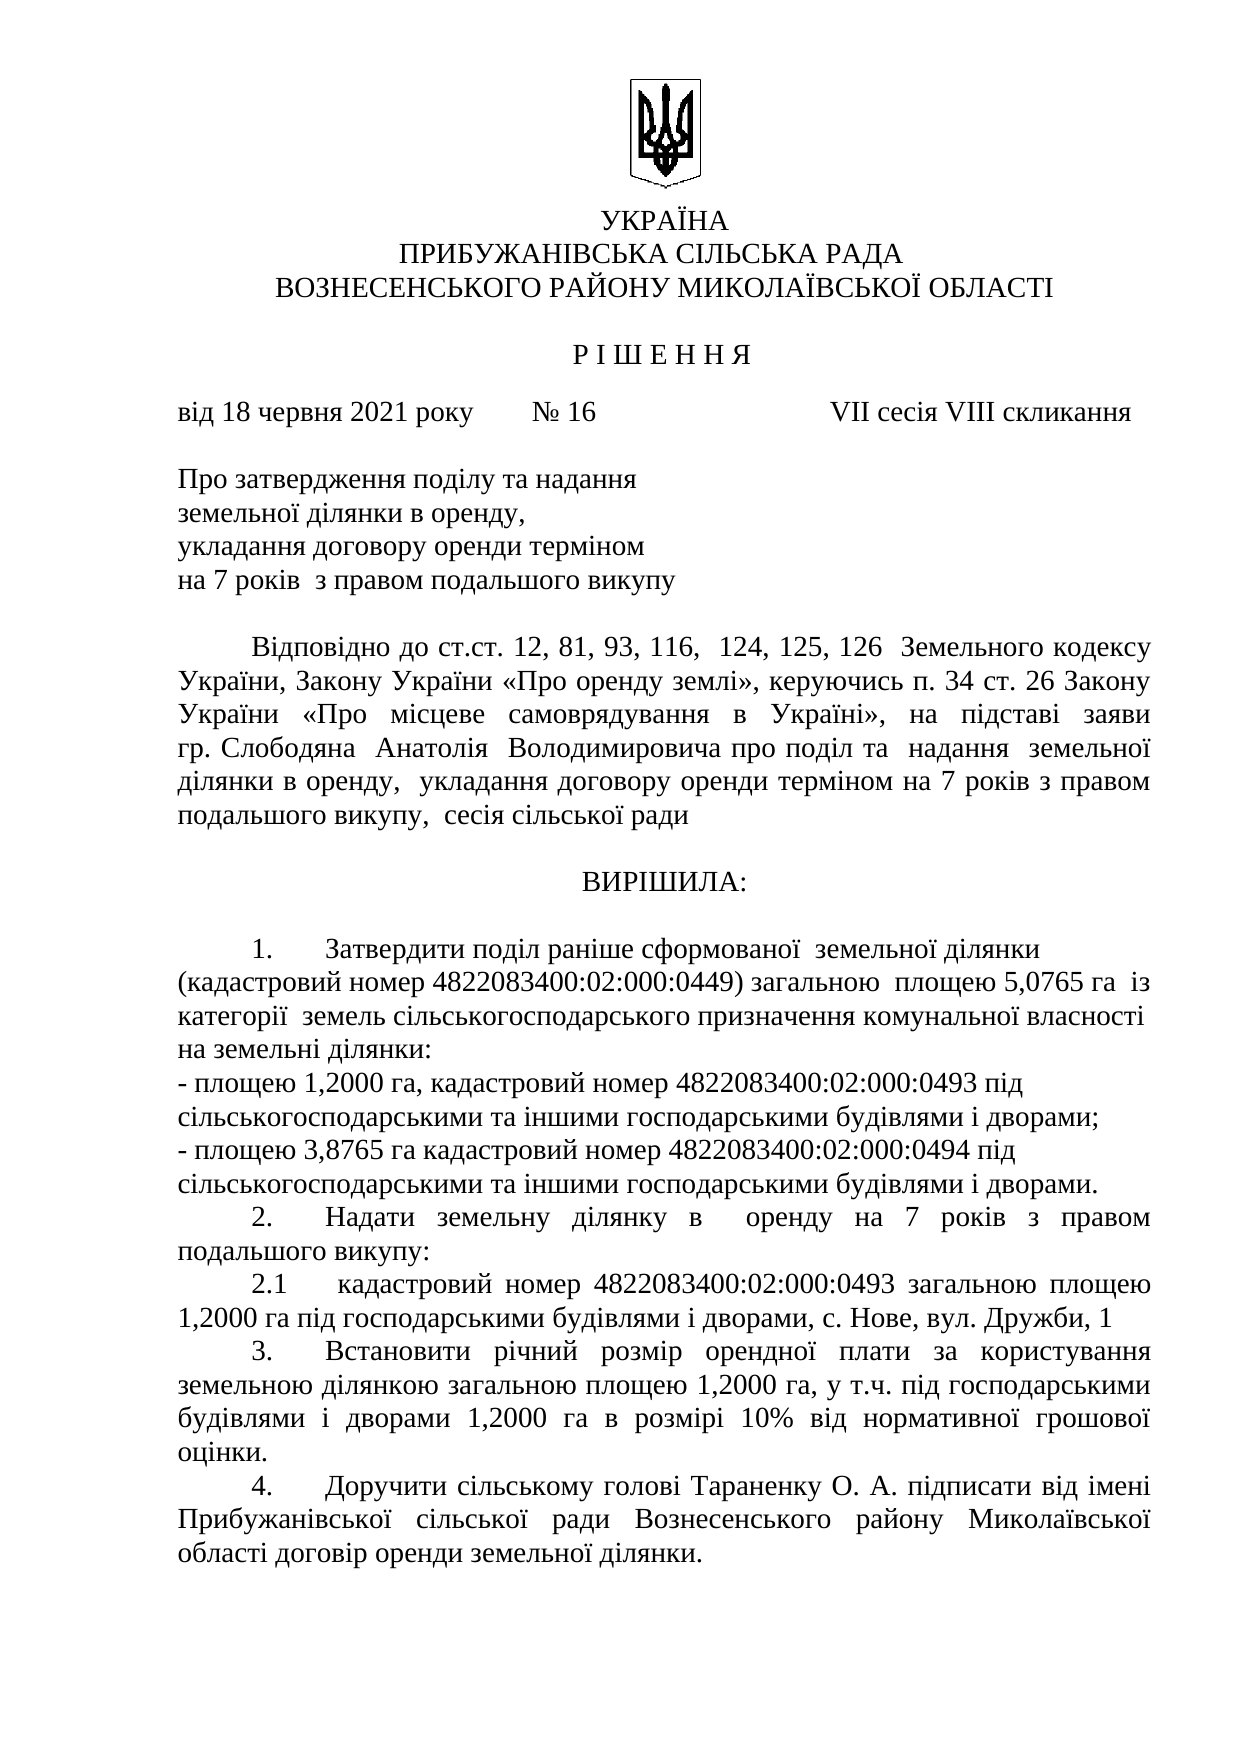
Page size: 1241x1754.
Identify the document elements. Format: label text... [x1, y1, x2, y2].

text - площею 3,8765 га кадастровий номер 4822083400:02:000:0494 під сільськогосподарськими та іншими господарськими будівлями і дворами. [177, 1132, 1152, 1199]
picture [627, 77, 703, 191]
text укладання договору оренди терміном [177, 528, 1152, 562]
list Затвердити поділ раніше сформованої земельної ділянки (кадастровий номер 4822083400:02:000:0449) загальною площею 5,0765 га із категорії земель сільськогосподарського призначення комунальної власності на земельні ділянки: [177, 931, 1152, 1065]
list Доручити сільському голові Тараненку О. А. підписати від імені Прибужанівської сільської ради Вознесенського району Миколаївської області договір оренди земельної ділянки. [177, 1468, 1152, 1568]
list Встановити річний розмір орендної плати за користування земельною ділянкою загальною площею 1,2000 га, у т.ч. під господарськими будівлями і дворами 1,2000 га в розмірі 10% від нормативної грошової оцінки. [177, 1333, 1152, 1468]
text ПРИБУЖАНІВСЬКА СІЛЬСЬКА РАДА [325, 236, 1152, 270]
text на 7 років з правом подальшого викупу [177, 562, 1152, 596]
text земельної ділянки в оренду, [177, 495, 1152, 528]
text - площею 1,2000 га, кадастровий номер 4822083400:02:000:0493 під сільськогосподарськими та іншими господарськими будівлями і дворами; [177, 1065, 1152, 1132]
text Про затвердження поділу та надання [177, 461, 1152, 495]
text від 18 червня 2021 року № 16 VІІ сесія VІІІ скликання [177, 394, 1152, 428]
list Надати земельну ділянку в оренду на 7 років з правом подальшого викупу: [177, 1199, 1152, 1266]
text УКРАЇНА [177, 203, 1152, 236]
text Відповідно до ст.ст. 12, 81, 93, 116, 124, 125, 126 Земельного кодексу України, Закону України «Про оренду землі», керуючись п. 34 ст. 26 Закону України «Про місцеве самоврядування в Україні», на підставі заяви гр. Слободяна Анатолія Володимировича про поділ та надання земельної ділянки в оренду, укладання договору оренди терміном на 7 років з правом подальшого викупу, сесія сільської ради [177, 629, 1152, 830]
text ВИРІШИЛА: [177, 864, 1152, 897]
text Р І Ш Е Н Н Я [177, 337, 1152, 370]
text ВОЗНЕСЕНСЬКОГО РАЙОНУ МИКОЛАЇВСЬКОЇ ОБЛАСТІ [177, 270, 1152, 303]
list кадастровий номер 4822083400:02:000:0493 загальною площею 1,2000 га під господарськими будівлями і дворами, с. Нове, вул. Дружби, 1 [177, 1266, 1152, 1333]
